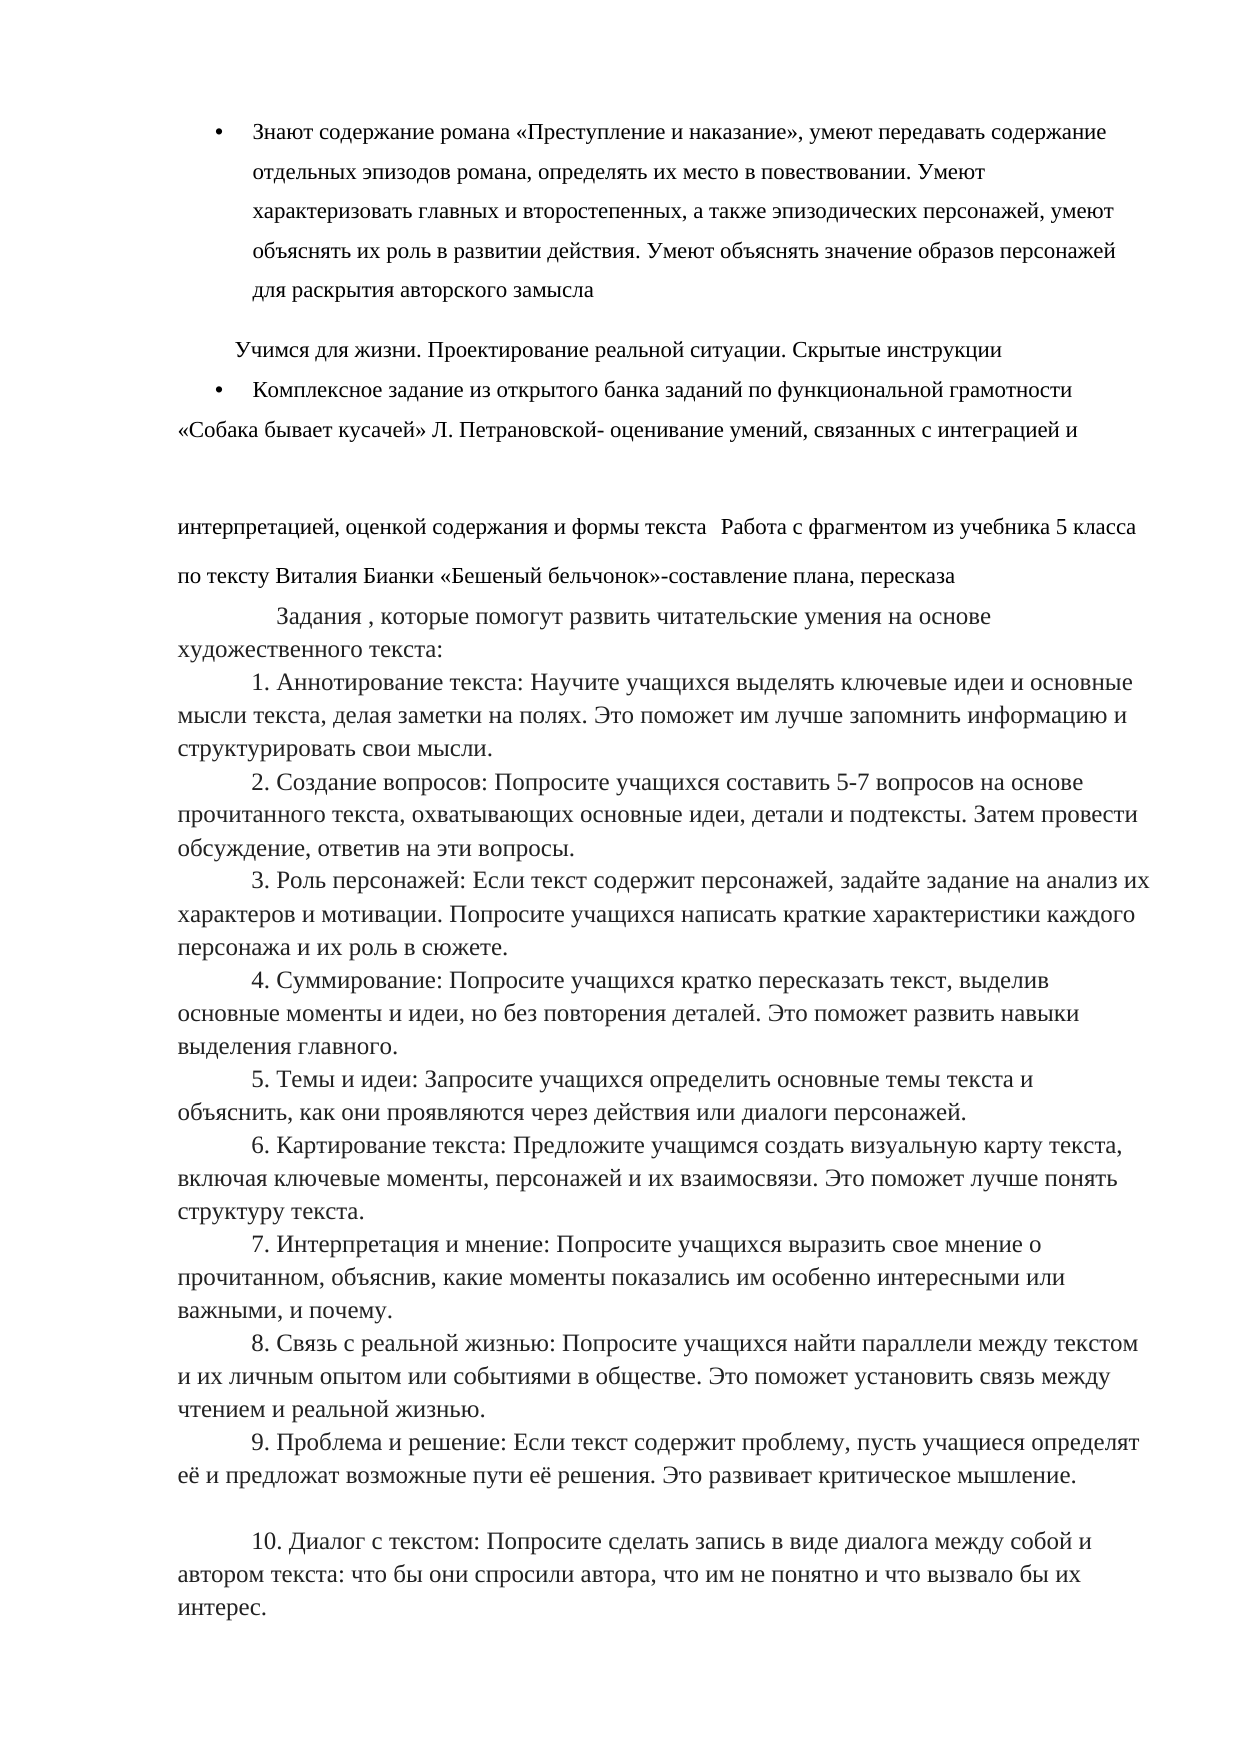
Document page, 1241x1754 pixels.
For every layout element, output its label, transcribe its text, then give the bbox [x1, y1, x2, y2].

list Комплексное задание из открытого банка заданий по функциональной грамотности [215, 376, 1152, 402]
text 4. Суммирование: Попросите учащихся кратко пересказать текст, выделив основные моменты и идеи, но без повторения деталей. Это поможет развить навыки выделения главного. [177, 965, 1152, 1059]
text 5. Темы и идеи: Запросите учащихся определить основные темы текста и объяснить, как они проявляются через действия или диалоги персонажей. [177, 1064, 1152, 1126]
text «Собака бывает кусачей» Л. Петрановской- оценивание умений, связанных с интеграцией и интерпретацией, оценкой содержания и формы текста Работа с фрагментом из учебника 5 класса по тексту Виталия Бианки «Бешеный бельчонок»-составление плана, пересказа [177, 416, 1152, 588]
text 8. Связь с реальной жизнью: Попросите учащихся найти параллели между текстом и их личным опытом или событиями в обществе. Это поможет установить связь между чтением и реальной жизнью. [177, 1328, 1152, 1423]
text 1. Аннотирование текста: Научите учащихся выделять ключевые идеи и основные мысли текста, делая заметки на полях. Это поможет им лучше запомнить информацию и структурировать свои мысли. [177, 667, 1152, 762]
text Учимся для жизни. Проектирование реальной ситуации. Скрытые инструкции [177, 336, 1152, 363]
list Знают содержание романа «Преступление и наказание», умеют передавать содержание отдельных эпизодов романа, определять их место в повествовании. Умеют характеризовать главных и второстепенных, а также эпизодических персонажей, умеют объяснять их роль в развитии действия. Умеют объяснять значение образов персонажей для раскрытия авторского замысла [215, 118, 1152, 302]
text 6. Картирование текста: Предложите учащимся создать визуальную карту текста, включая ключевые моменты, персонажей и их взаимосвязи. Это поможет лучше понять структуру текста. [177, 1130, 1152, 1224]
text 7. Интерпретация и мнение: Попросите учащихся выразить свое мнение о прочитанном, объяснив, какие моменты показались им особенно интересными или важными, и почему. [177, 1229, 1152, 1324]
text Задания , которые помогут развить читательские умения на основе художественного текста: [177, 601, 1152, 663]
text 10. Диалог с текстом: Попросите сделать запись в виде диалога между собой и автором текста: что бы они спросили автора, что им не понятно и что вызвало бы их интерес. [177, 1526, 1152, 1621]
text 2. Создание вопросов: Попросите учащихся составить 5-7 вопросов на основе прочитанного текста, охватывающих основные идеи, детали и подтексты. Затем провести обсуждение, ответив на эти вопросы. [177, 767, 1152, 861]
text 9. Проблема и решение: Если текст содержит проблему, пусть учащиеся определят её и предложат возможные пути её решения. Это развивает критическое мышление. [177, 1427, 1152, 1489]
text 3. Роль персонажей: Если текст содержит персонажей, задайте задание на анализ их характеров и мотивации. Попросите учащихся написать краткие характеристики каждого персонажа и их роль в сюжете. [177, 866, 1152, 960]
